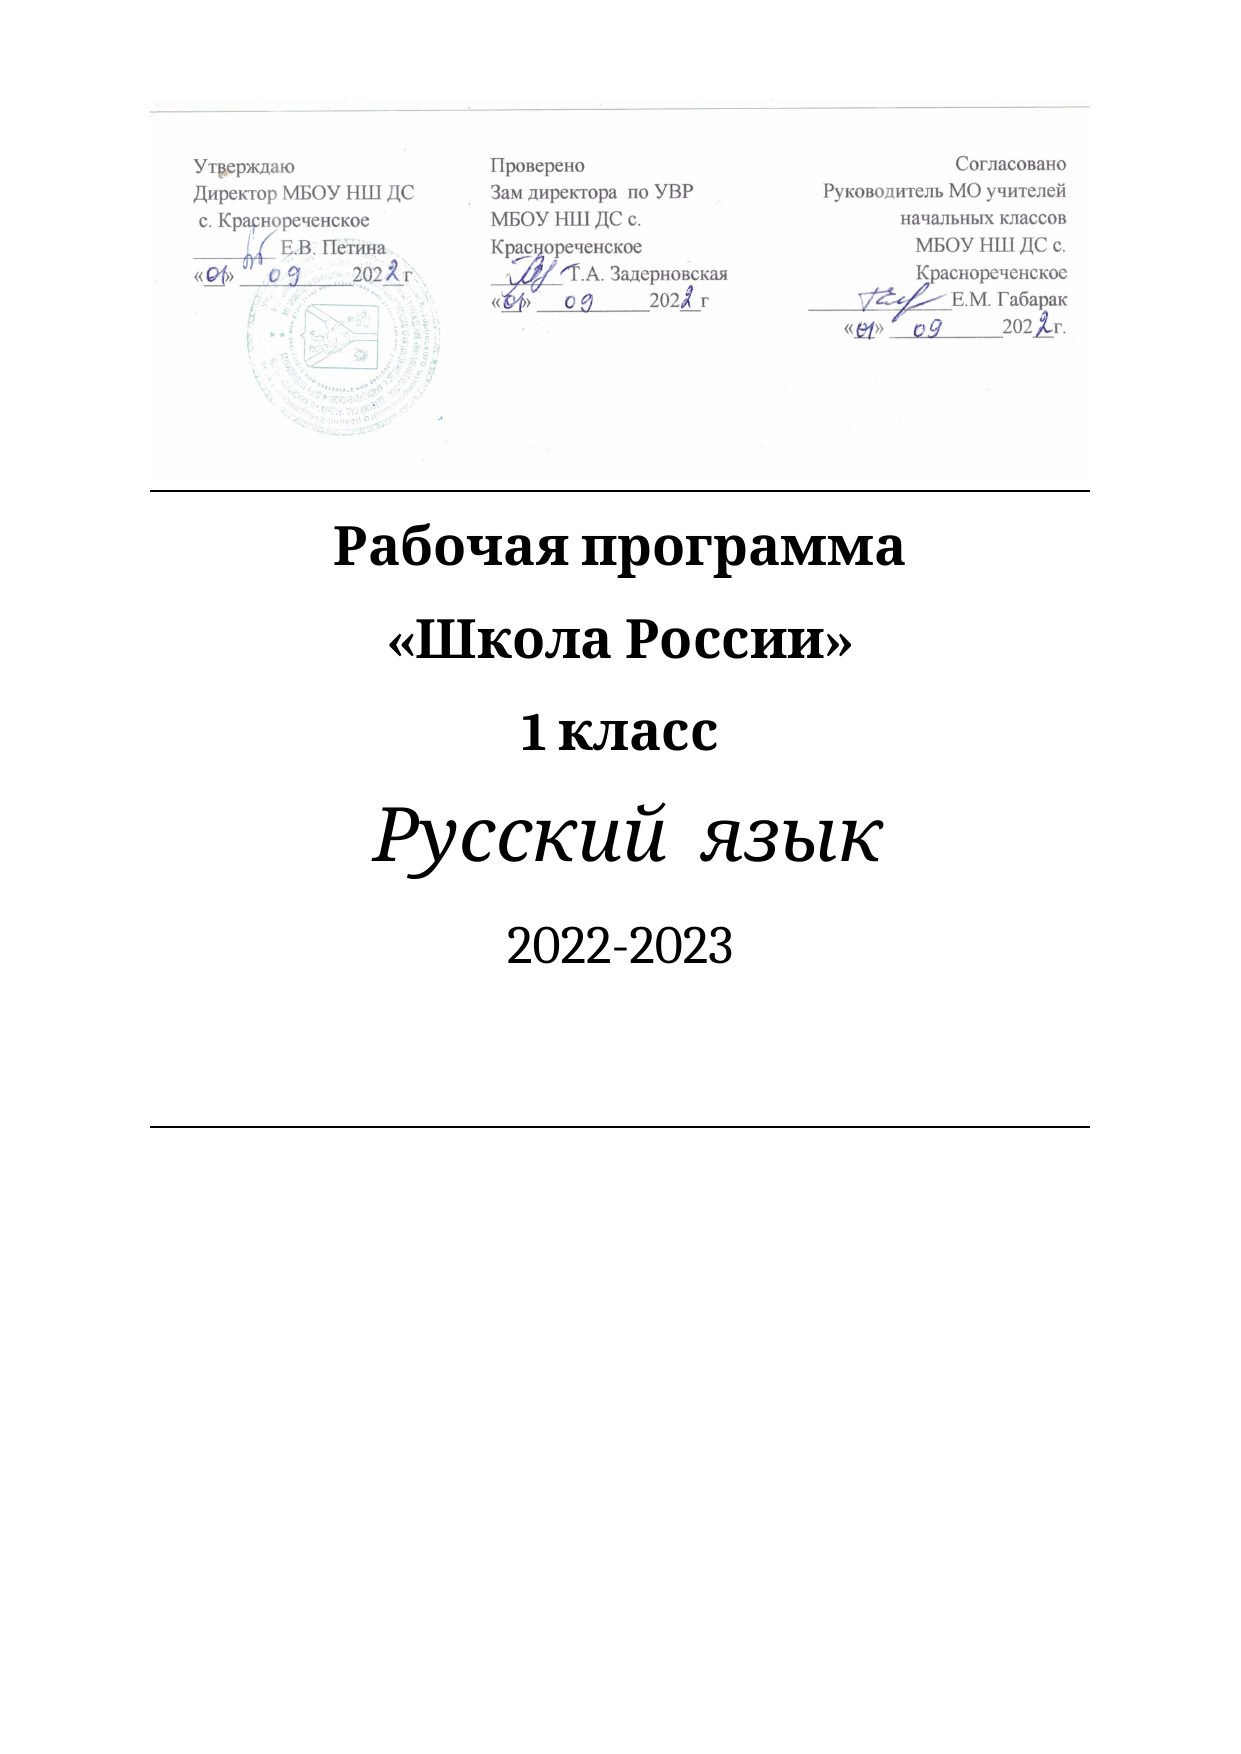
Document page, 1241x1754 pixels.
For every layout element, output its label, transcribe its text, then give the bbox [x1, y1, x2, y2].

text 2022-2023 [150, 914, 1090, 977]
text Рабочая программа [150, 517, 1090, 579]
text «Школа России» [150, 609, 1090, 672]
text Русский язык [150, 794, 1090, 881]
text 1 класс [150, 702, 1090, 764]
picture [150, 99, 1090, 481]
